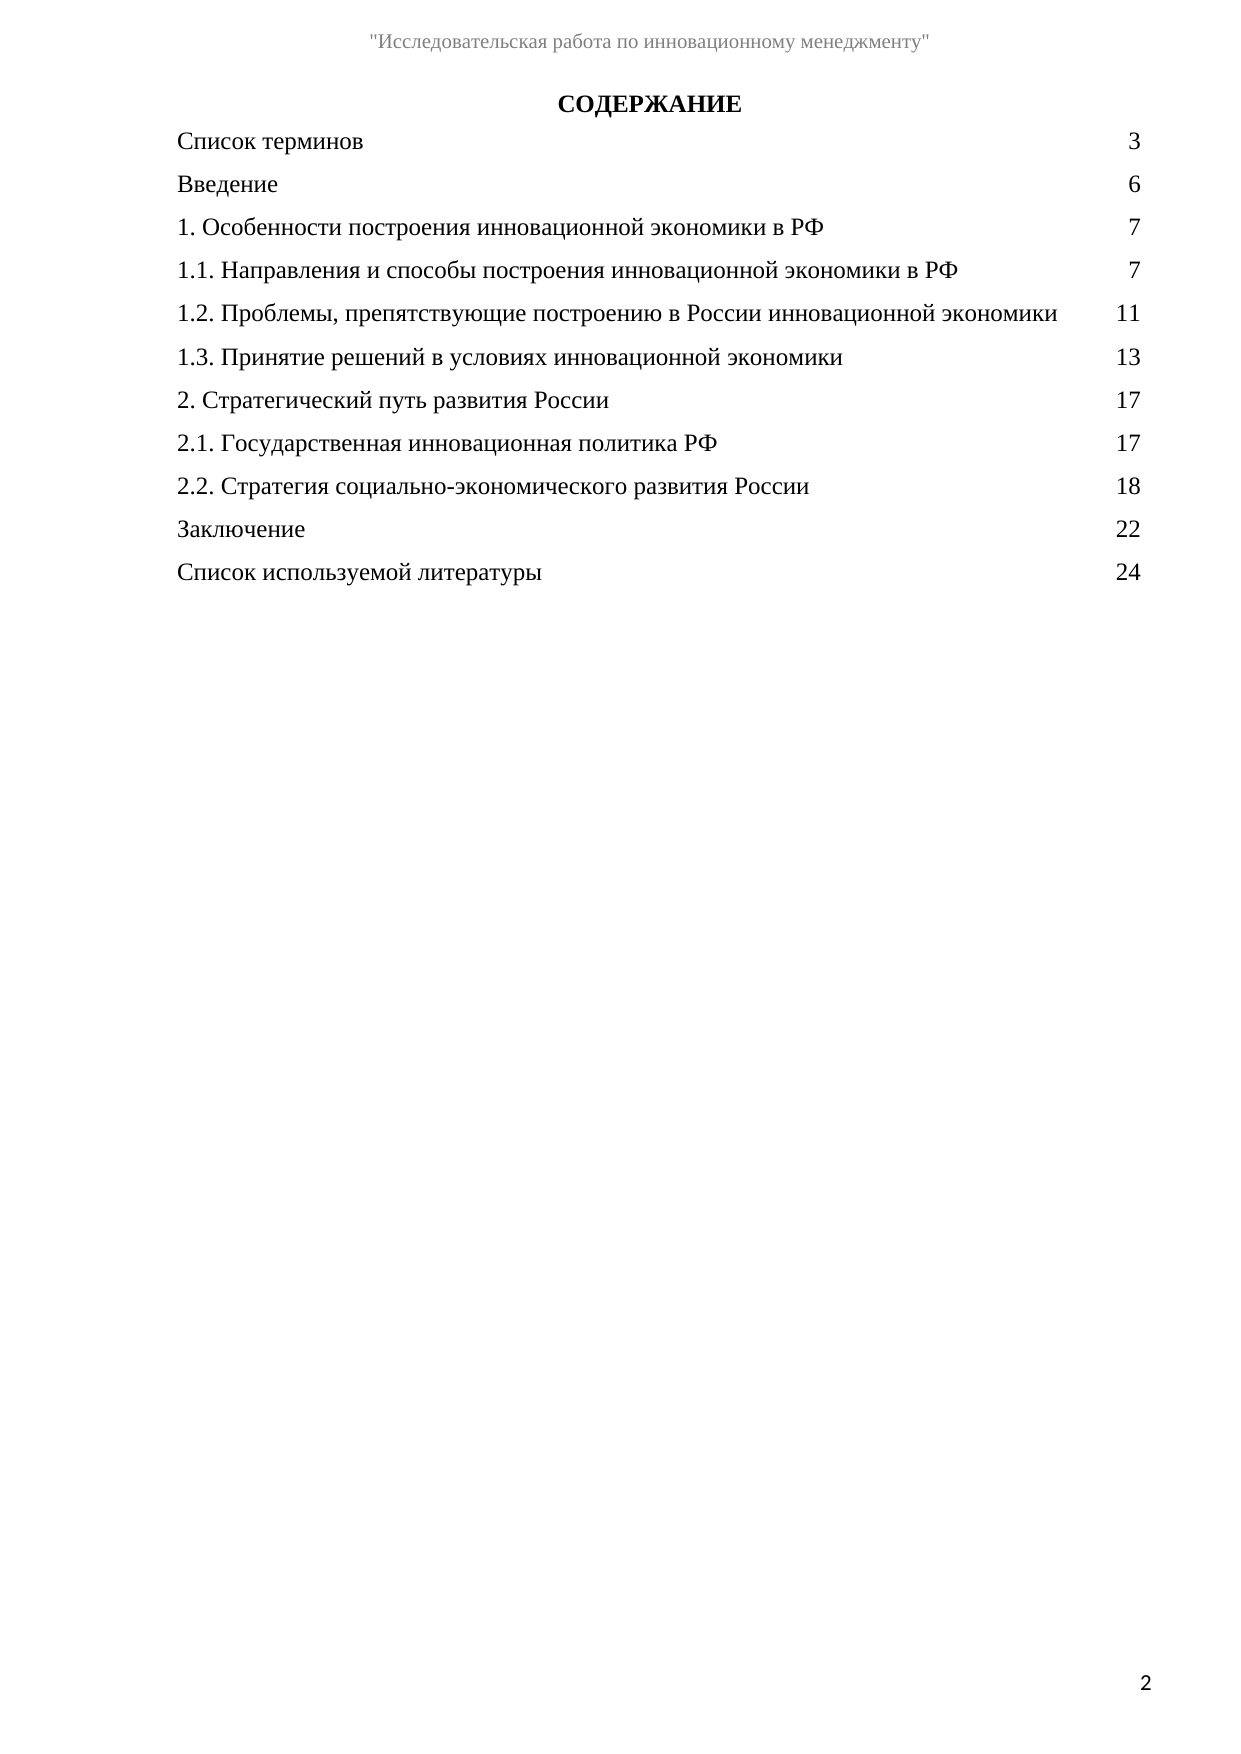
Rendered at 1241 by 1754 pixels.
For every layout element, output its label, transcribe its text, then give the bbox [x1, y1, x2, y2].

table_header 3 6 7 7 11 13 17 17 18 22 24 [1078, 126, 1152, 643]
text 2010СОДЕРЖАНИЕ [148, 89, 1152, 117]
table_header Список терминов Введение 1. Особенности построения инновационной экономики в РФ 1.1. Направления и способы построения инновационной экономики в РФ 1.2. Проблемы, препятствующие построению в России инновационной экономики 1.3. Принятие решений в условиях инновационной экономики 2. Стратегический путь развития России 2.1. Государственная инновационная политика РФ 2.2. Стратегия социально-экономического развития России Заключение Список используемой литературы [107, 126, 1078, 643]
